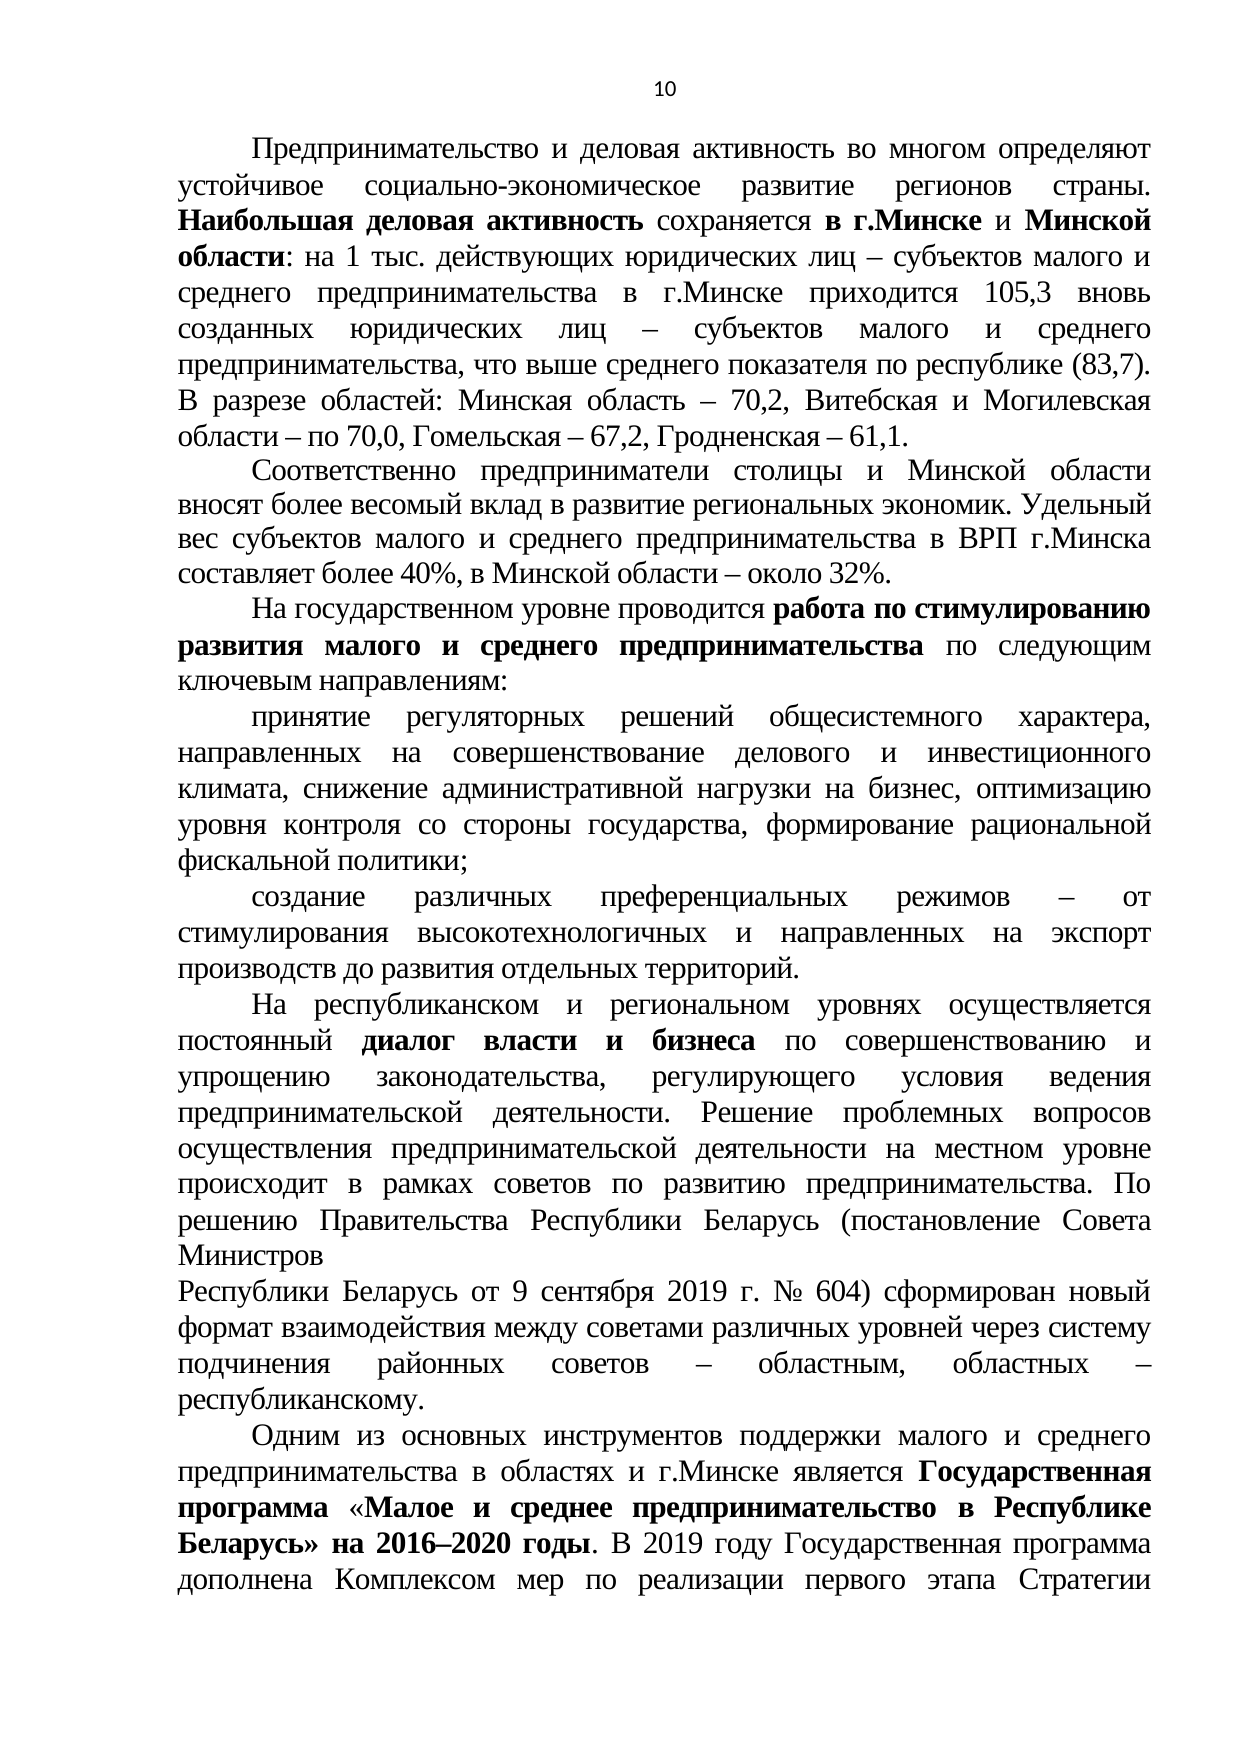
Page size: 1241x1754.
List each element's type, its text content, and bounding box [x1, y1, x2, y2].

text Соответственно предприниматели столицы и Минской области вносят более весомый вклад в развитие региональных экономик. Удельный вес субъектов малого и среднего предпринимательства в ВРП г.Минска составляет более 40%, в Минской области – около 32%. [177, 453, 1152, 590]
text На государственном уровне проводится работа по стимулированию развития малого и среднего предпринимательства по следующим ключевым направлениям: [177, 590, 1152, 698]
text На республиканском и региональном уровнях осуществляется постоянный диалог власти и бизнеса по совершенствованию и упрощению законодательства, регулирующего условия ведения предпринимательской деятельности. Решение проблемных вопросов осуществления предпринимательской деятельности на местном уровне происходит в рамках советов по развитию предпринимательства. По решению Правительства Республики Беларусь (постановление Совета Министров Республики Беларусь от 9 сентября 2019 г. № 604) сформирован новый формат взаимодействия между советами различных уровней через систему подчинения районных советов – областным, областных – республиканскому. [177, 985, 1152, 1416]
text Предпринимательство и деловая активность во многом определяют устойчивое социально-экономическое развитие регионов страны. Наибольшая деловая активность сохраняется в г.Минске и Минской области: на 1 тыс. действующих юридических лиц – субъектов малого и среднего предпринимательства в г.Минске приходится 105,3 вновь созданных юридических лиц – субъектов малого и среднего предпринимательства, что выше среднего показателя по республике (83,7). В разрезе областей: Минская область – 70,2, Витебская и Могилевская области – по 70,0, Гомельская – 67,2, Гродненская – 61,1. [177, 130, 1152, 453]
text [177, 1416, 1152, 1596]
text создание различных преференциальных режимов – от стимулирования высокотехнологичных и направленных на экспорт производств до развития отдельных территорий. [177, 877, 1152, 985]
text принятие регуляторных решений общесистемного характера, направленных на совершенствование делового и инвестиционного климата, снижение административной нагрузки на бизнес, оптимизацию уровня контроля со стороны государства, формирование рациональной фискальной политики; [177, 698, 1152, 877]
